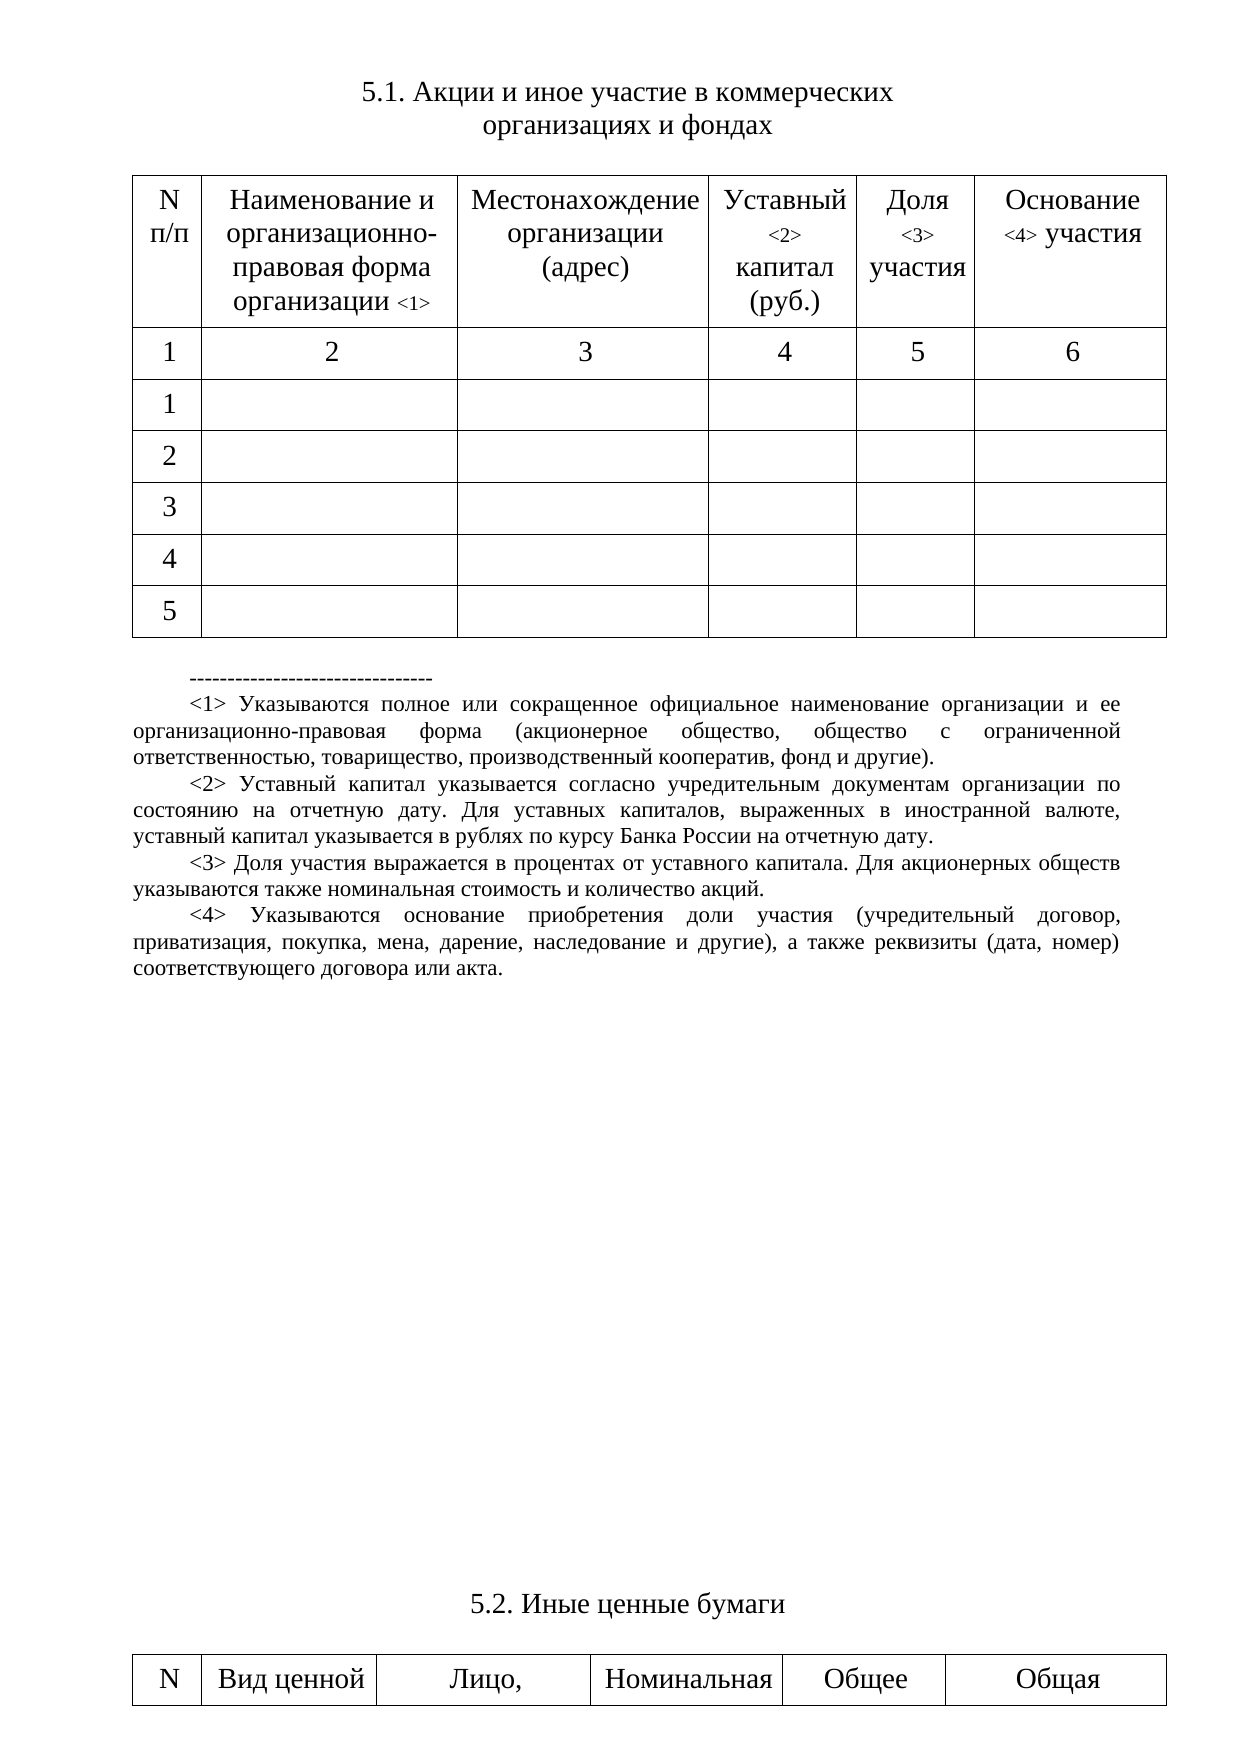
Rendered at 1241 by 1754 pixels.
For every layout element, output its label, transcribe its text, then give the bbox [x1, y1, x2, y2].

text организациях и фондах [133, 107, 1122, 141]
table_cell [709, 483, 856, 533]
table_header Основание <4> участия [975, 176, 1166, 327]
table_cell 4 [133, 535, 201, 585]
table_cell [975, 431, 1166, 482]
table_cell [975, 586, 1166, 637]
table_cell [458, 586, 708, 637]
table_cell [975, 535, 1166, 585]
text <4> Указываются основание приобретения доли участия (учредительный договор, приватизация, покупка, мена, дарение, наследование и другие), а также реквизиты (дата, номер) соответствующего договора или акта. [133, 901, 1122, 980]
table_cell [202, 535, 457, 585]
table_header Доля <3> участия [857, 176, 974, 327]
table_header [946, 1655, 1166, 1705]
table_cell [709, 380, 856, 430]
table_cell [857, 380, 974, 430]
table_cell [458, 535, 708, 585]
table_cell [975, 380, 1166, 430]
text 5.2. Иные ценные бумаги [133, 1587, 1122, 1620]
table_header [377, 1655, 590, 1705]
table_cell [709, 535, 856, 585]
table_cell [458, 380, 708, 430]
table_cell 5 [857, 328, 974, 378]
table_cell 2 [202, 328, 457, 378]
text <1> Указываются полное или сокращенное официальное наименование организации и ее организационно-правовая форма (акционерное общество, общество с ограниченной ответственностью, товарищество, производственный кооператив, фонд и другие). [133, 691, 1122, 769]
table_header Местонахождение организации (адрес) [458, 176, 708, 327]
table_cell 1 [133, 328, 201, 378]
table_header N п/п [133, 1655, 201, 1705]
table_cell 4 [709, 328, 856, 378]
text <2> Уставный капитал указывается согласно учредительным документам организации по состоянию на отчетную дату. Для уставных капиталов, выраженных в иностранной валюте, уставный капитал указывается в рублях по курсу Банка России на отчетную дату. [133, 769, 1122, 849]
table_cell [857, 431, 974, 482]
table_cell 5 [133, 586, 201, 637]
table_cell [975, 483, 1166, 533]
table_cell [458, 431, 708, 482]
table_cell [857, 586, 974, 637]
table_cell [458, 483, 708, 533]
table_cell 1 [133, 380, 201, 430]
table_header Наименование и организационно-правовая форма организации <1> [202, 176, 457, 327]
table_cell 3 [458, 328, 708, 378]
table_cell [709, 431, 856, 482]
table_cell [857, 483, 974, 533]
table_header Общее количество [783, 1655, 945, 1705]
table_cell 3 [133, 483, 201, 533]
text -------------------------------- [133, 664, 1122, 691]
table_cell 6 [975, 328, 1166, 378]
table_cell [709, 586, 856, 637]
table_header Уставный <2> капитал (руб.) [709, 176, 856, 327]
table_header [202, 1655, 376, 1705]
table_cell 2 [133, 431, 201, 482]
text 5.1. Акции и иное участие в коммерческих [133, 74, 1122, 107]
table_cell [202, 431, 457, 482]
table_cell [202, 380, 457, 430]
table_cell [202, 483, 457, 533]
table_cell [202, 586, 457, 637]
table_header N п/п [133, 176, 201, 327]
table_cell [857, 535, 974, 585]
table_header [591, 1655, 782, 1705]
text <3> Доля участия выражается в процентах от уставного капитала. Для акционерных обществ указываются также номинальная стоимость и количество акций. [133, 849, 1122, 901]
